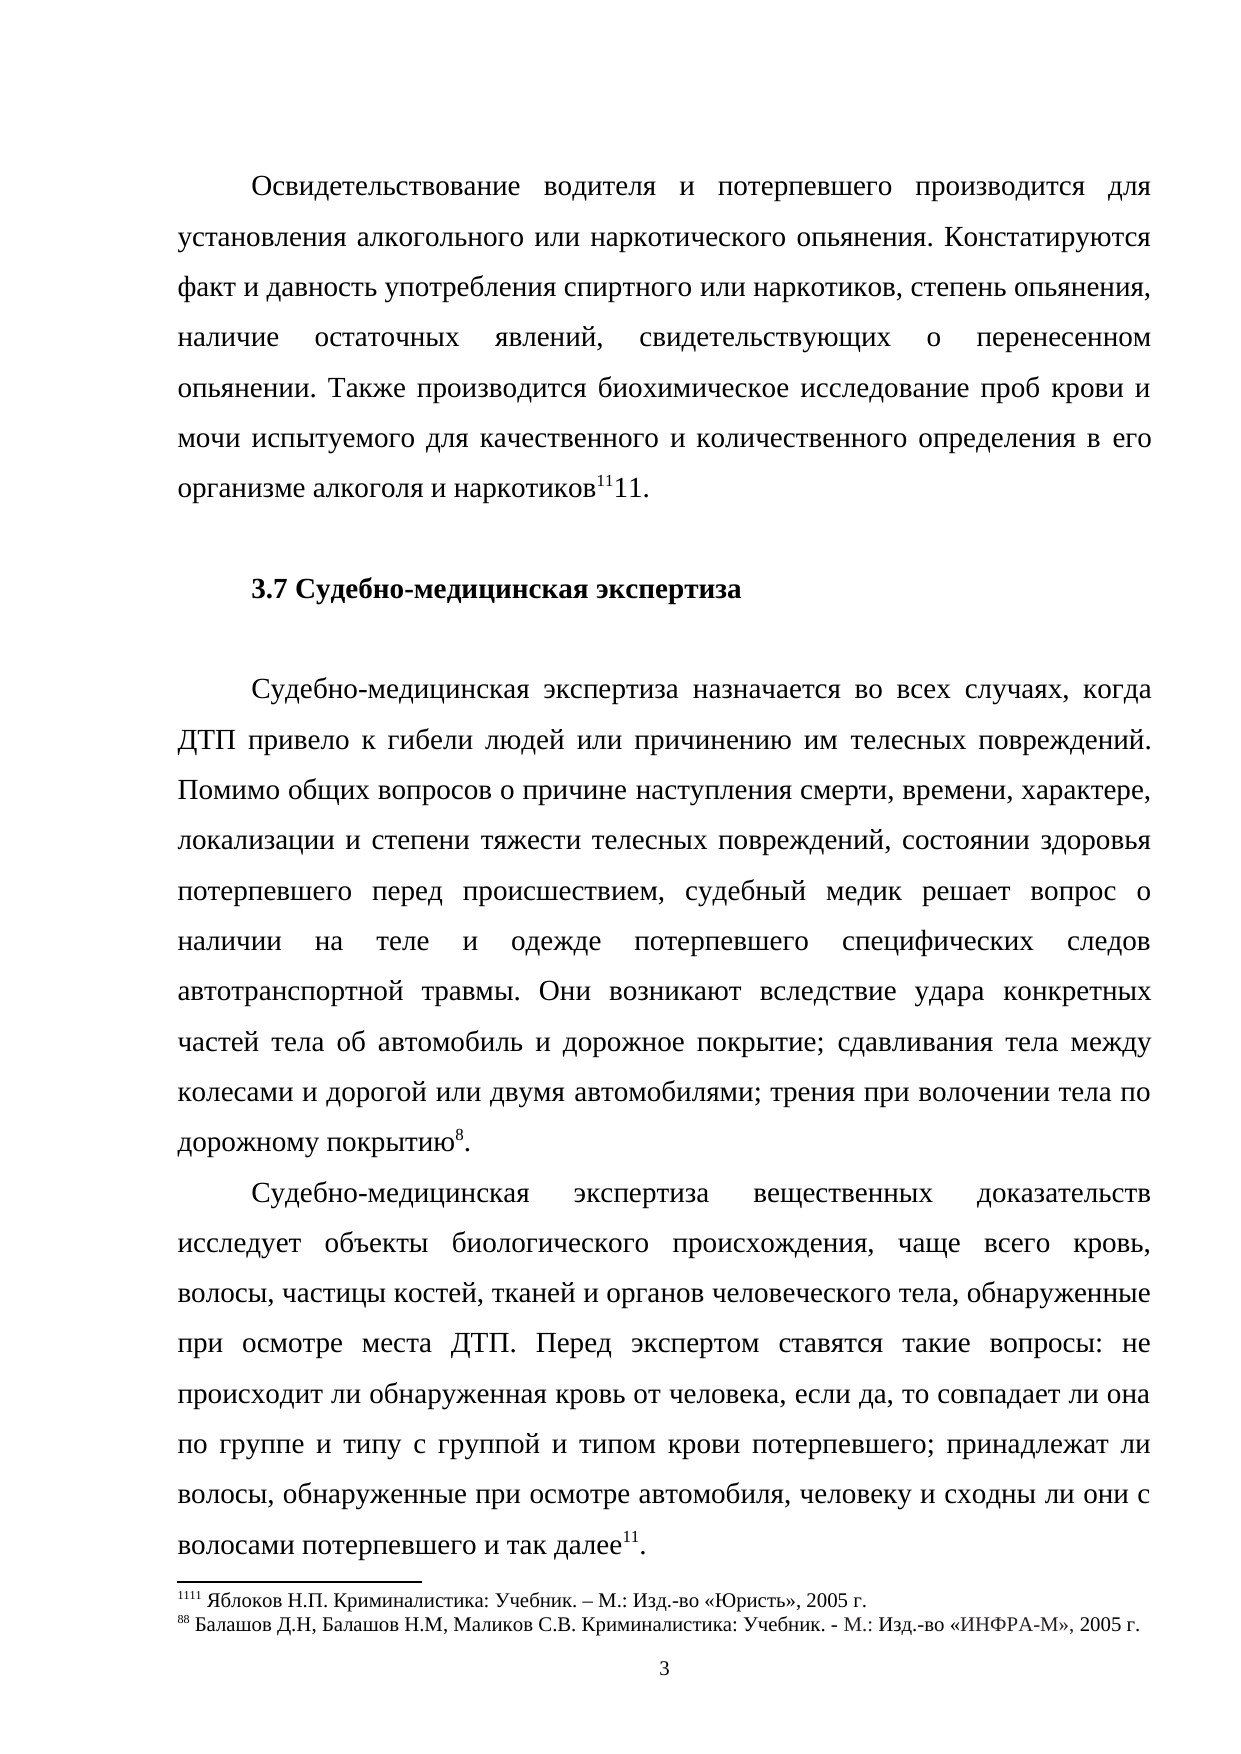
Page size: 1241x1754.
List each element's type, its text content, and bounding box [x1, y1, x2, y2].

text Судебно-медицинская экспертиза назначается во всех случаях, когда ДТП привело к гибели людей или причинению им телесных повреждений. Помимо общих вопросов о причине наступления смерти, времени, характере, локализации и степени тяжести телесных повреждений, состоянии здоровья потерпевшего перед происшествием, судебный медик решает вопрос о наличии на теле и одежде потерпевшего специфических следов автотранспортной травмы. Они возникают вследствие удара конкретных частей тела об автомобиль и дорожное покрытие; сдавливания тела между колесами и дорогой или двумя автомобилями; трения при волочении тела по дорожному покрытию8. [177, 672, 1152, 1158]
text Освидетельствование водителя и потерпевшего производится для установления алкогольного или наркотического опьянения. Констатируются факт и давность употребления спиртного или наркотиков, степень опьянения, наличие остаточных явлений, свидетельствующих о перенесенном опьянении. Также производится биохимическое исследование проб крови и мочи испытуемого для качественного и количественного определения в его организме алкоголя и наркотиков11. [177, 168, 1152, 504]
text 3.7 Судебно-медицинская экспертиза [177, 571, 1152, 604]
text Судебно-медицинская экспертиза вещественных доказательств исследует объекты биологического происхождения, чаще всего кровь, волосы, частицы костей, тканей и органов человеческого тела, обнаруженные при осмотре места ДТП. Перед экспертом ставятся такие вопросы: не происходит ли обнаруженная кровь от человека, если да, то совпадает ли она по группе и типу с группой и типом крови потерпевшего; принадлежат ли волосы, обнаруженные при осмотре автомобиля, человеку и сходны ли они с волосами потерпевшего и так далее11. [177, 1175, 1152, 1560]
